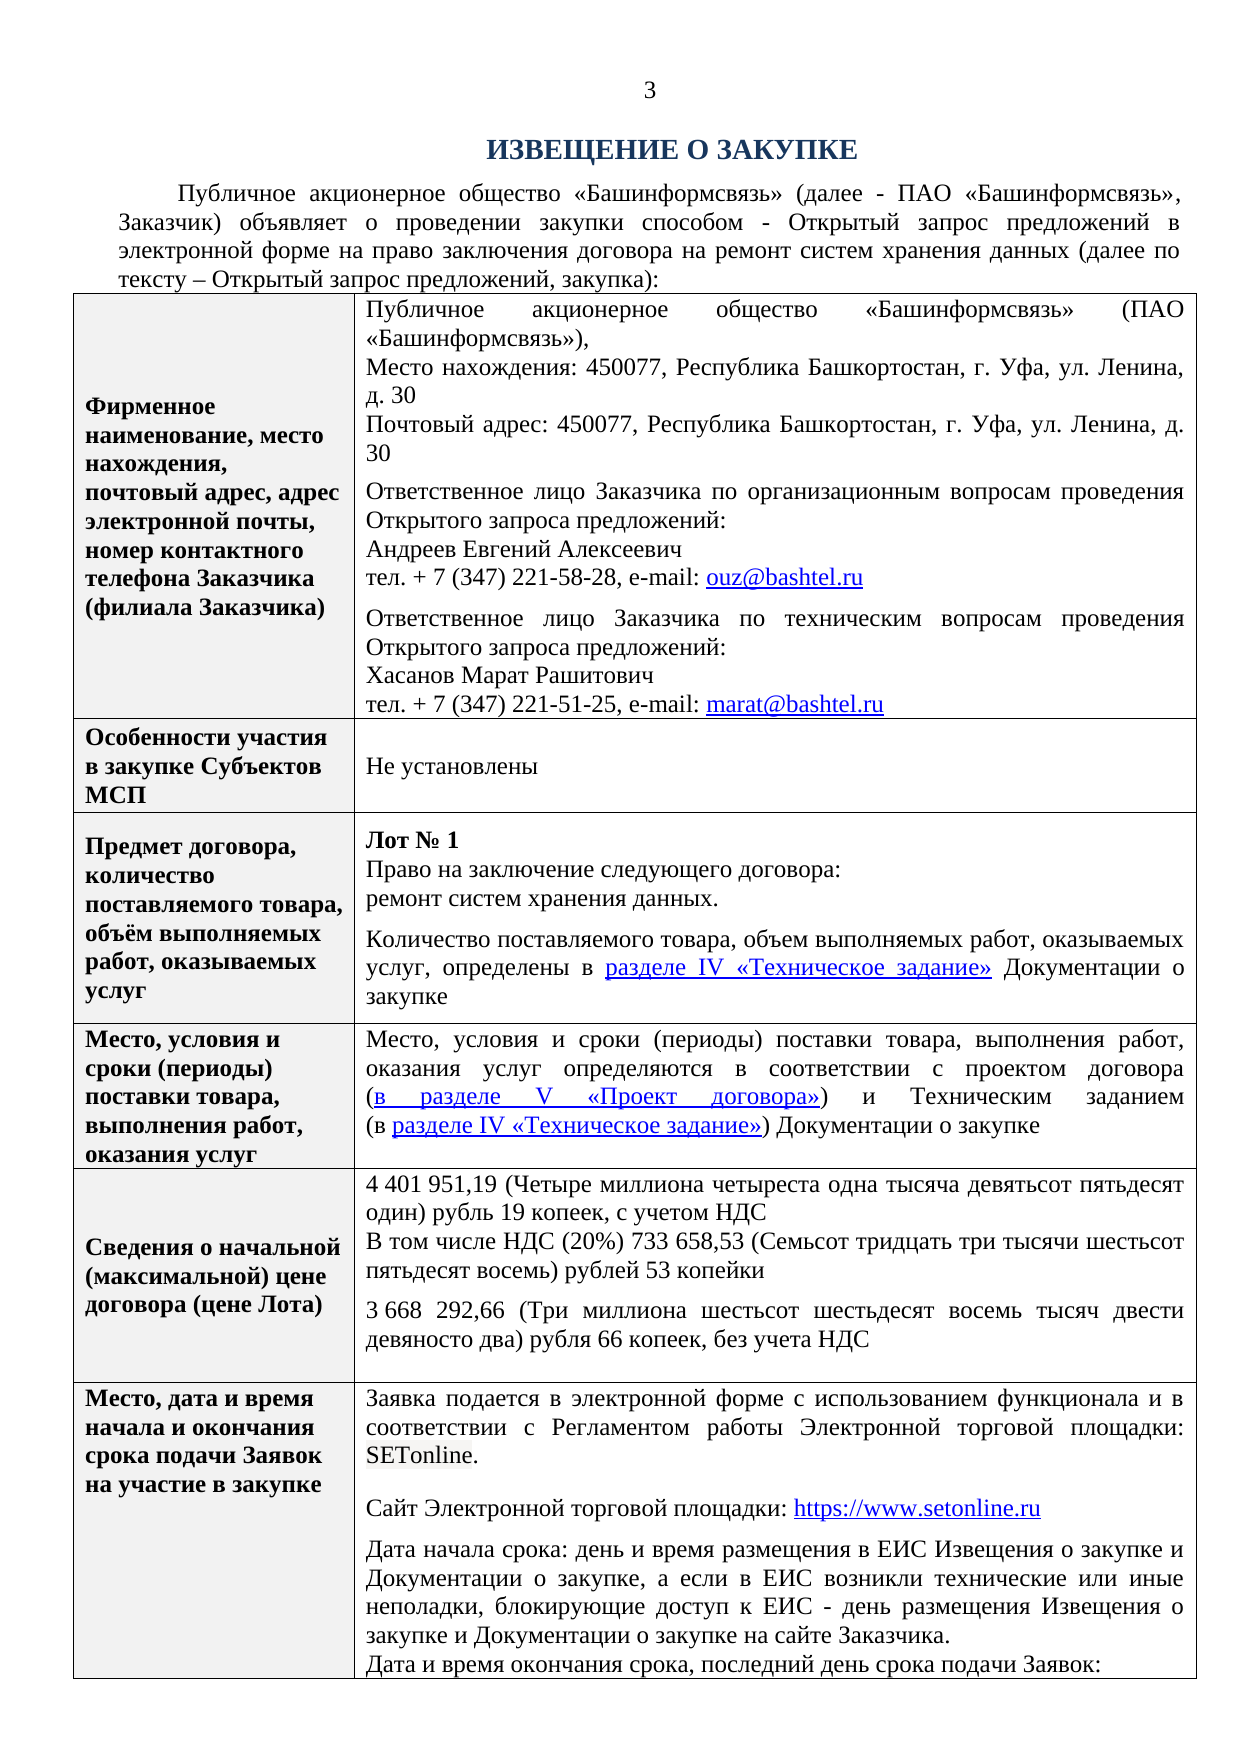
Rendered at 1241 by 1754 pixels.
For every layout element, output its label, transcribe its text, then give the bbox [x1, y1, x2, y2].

table_header Публичное акционерное общество «Башинформсвязь» (ПАО «Башинформсвязь»), Место нахождения: 450077, Республика Башкортостан, г. Уфа, ул. Ленина, д. 30 Почтовый адрес: 450077, Республика Башкортостан, г. Уфа, ул. Ленина, д. 30 Ответственное лицо Заказчика по организационным вопросам проведения Открытого запроса предложений: Андреев Евгений Алексеевич тел. + 7 (347) 221-58-28, e-mail: ouz@bashtel.ru Ответственное лицо Заказчика по техническим вопросам проведения Открытого запроса предложений: Хасанов Марат Рашитович тел. + 7 (347) 221-51-25, e-mail: marat@bashtel.ru [355, 294, 1196, 718]
table_cell Место, условия и сроки (периоды) поставки товара, выполнения работ, оказания услуг определяются в соответствии с проектом договора (в разделе V «Проект договора») и Техническим заданием (в разделе IV «Техническое задание») Документации о закупке [355, 1024, 1196, 1168]
table_cell Особенности участия в закупке Субъектов МСП [74, 719, 354, 812]
table_header Фирменное наименование, место нахождения, почтовый адрес, адрес электронной почты, номер контактного телефона Заказчика (филиала Заказчика) [74, 294, 354, 718]
table_cell Сведения о начальной (максимальной) цене договора (цене Лота) [74, 1169, 354, 1382]
table_cell 4 401 951,19 (Четыре миллиона четыреста одна тысяча девятьсот пятьдесят один) рубль 19 копеек, с учетом НДС В том числе НДС (20%) 733 658,53 (Семьсот тридцать три тысячи шестьсот пятьдесят восемь) рублей 53 копейки 3 668 292,66 (Три миллиона шестьсот шестьдесят восемь тысяч двести девяносто два) рубля 66 копеек, без учета НДС [355, 1169, 1196, 1382]
table_cell Лот № 1 Право на заключение следующего договора: ремонт систем хранения данных. Количество поставляемого товара, объем выполняемых работ, оказываемых услуг, определены в разделе IV «Техническое задание» Документации о закупке [355, 813, 1196, 1023]
table_cell Место, условия и сроки (периоды) поставки товара, выполнения работ, оказания услуг [74, 1024, 354, 1168]
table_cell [74, 1383, 354, 1678]
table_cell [355, 1383, 1196, 1678]
table_cell Предмет договора, количество поставляемого товара, объём выполняемых работ, оказываемых услуг [74, 813, 354, 1023]
text ИЗВЕЩЕНИЕ О ЗАКУПКЕ [163, 132, 1181, 166]
text Публичное акционерное общество «Башинформсвязь» (далее - ПАО «Башинформсвязь», Заказчик) объявляет о проведении закупки способом - Открытый запрос предложений в электронной форме на право заключения договора на ремонт систем хранения данных (далее по тексту – Открытый запрос предложений, закупка): [118, 178, 1181, 293]
table_cell Не установлены [355, 719, 1196, 812]
